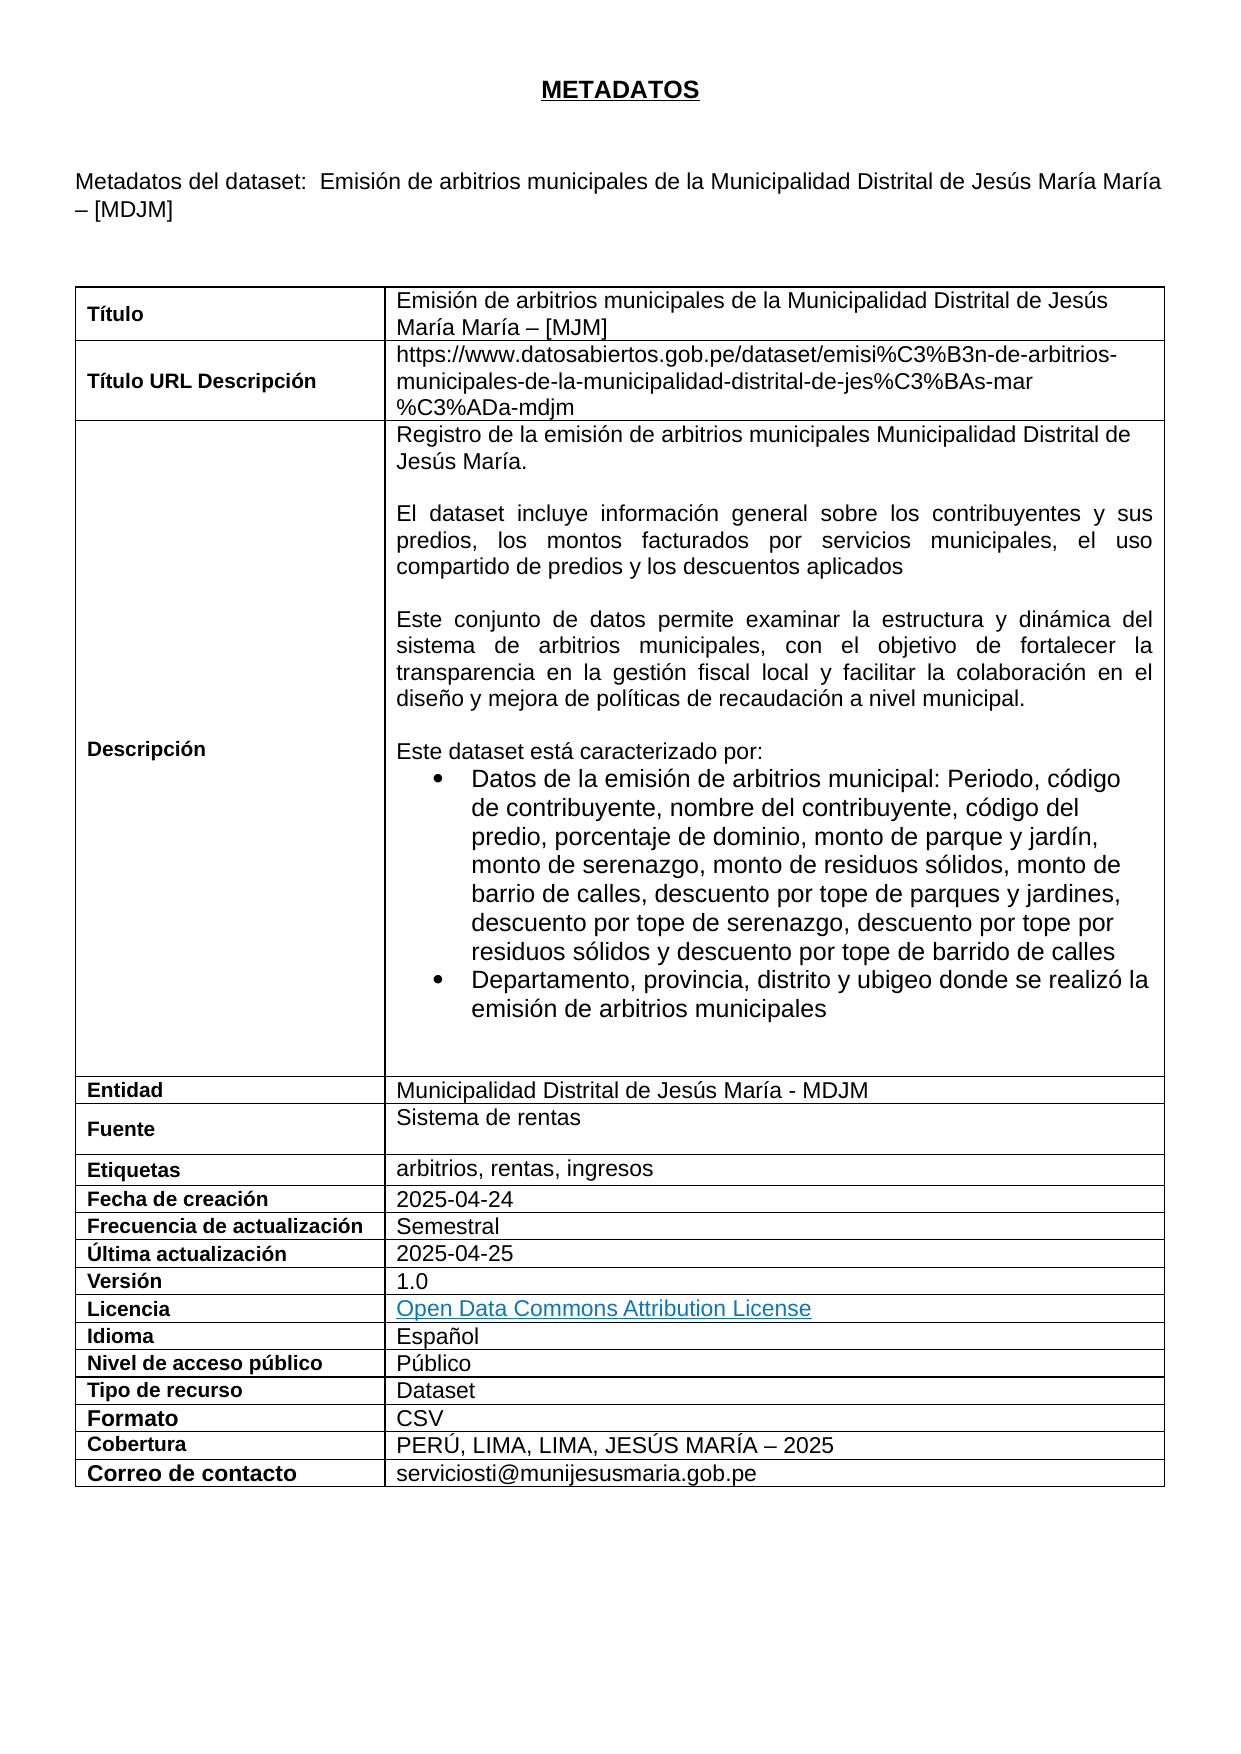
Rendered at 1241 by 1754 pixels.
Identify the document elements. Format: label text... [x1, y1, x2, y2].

table_cell Nivel de acceso público [76, 1350, 384, 1376]
text METADATOS [75, 75, 1165, 104]
table_cell Cobertura [76, 1432, 384, 1458]
table_cell Tipo de recurso [76, 1378, 384, 1404]
table_cell Registro de la emisión de arbitrios municipales Municipalidad Distrital de Jesús María. El dataset incluye información general sobre los contribuyentes y sus predios, los montos facturados por servicios municipales, el uso compartido de predios y los descuentos aplicados Este conjunto de datos permite examinar la estructura y dinámica del sistema de arbitrios municipales, con el objetivo de fortalecer la transparencia en la gestión fiscal local y facilitar la colaboración en el diseño y mejora de políticas de recaudación a nivel municipal. Este dataset está caracterizado por: Datos de la emisión de arbitrios municipal: Periodo, código de contribuyente, nombre del contribuyente, código del predio, porcentaje de dominio, monto de parque y jardín, monto de serenazgo, monto de residuos sólidos, monto de barrio de calles, descuento por tope de parques y jardines, descuento por tope de serenazgo, descuento por tope por residuos sólidos y descuento por tope de barrido de calles Departamento, provincia, distrito y ubigeo donde se realizó la emisión de arbitrios municipales [386, 421, 1164, 1076]
table_cell 1.0 [386, 1268, 1164, 1294]
table_cell Licencia [76, 1295, 384, 1322]
table_cell serviciosti@munijesusmaria.gob.pe [386, 1460, 1164, 1486]
table_cell Público [386, 1350, 1164, 1376]
table_cell PERÚ, LIMA, LIMA, JESÚS MARÍA – 2025 [386, 1432, 1164, 1458]
table_cell Correo de contacto [76, 1460, 384, 1486]
table_cell Formato [76, 1405, 384, 1431]
table_header Título [76, 288, 384, 340]
table_cell Entidad [76, 1077, 384, 1103]
table_cell Dataset [386, 1378, 1164, 1404]
table_cell Semestral [386, 1213, 1164, 1239]
table_cell 2025-04-25 [386, 1240, 1164, 1267]
table_cell Idioma [76, 1323, 384, 1349]
table_cell Título URL Descripción [76, 341, 384, 420]
table_cell Fuente [76, 1104, 384, 1154]
table_header Emisión de arbitrios municipales de la Municipalidad Distrital de Jesús María María – [MJM] [386, 288, 1164, 340]
table_cell https://www.datosabiertos.gob.pe/dataset/emisi%C3%B3n-de-arbitrios-municipales-de-la-municipalidad-distrital-de-jes%C3%BAs-mar%C3%ADa-mdjm [386, 341, 1164, 420]
table_cell Descripción [76, 421, 384, 1076]
table_cell Español [386, 1323, 1164, 1349]
table_cell CSV [386, 1405, 1164, 1431]
table_cell arbitrios, rentas, ingresos [386, 1155, 1164, 1184]
table_cell Sistema de rentas [386, 1104, 1164, 1154]
table_cell Fecha de creación [76, 1186, 384, 1212]
table_cell Open Data Commons Attribution License [386, 1295, 1164, 1322]
text Metadatos del dataset: Emisión de arbitrios municipales de la Municipalidad Distrital de Jesús María María – [MDJM] [75, 168, 1165, 223]
table_cell Versión [76, 1268, 384, 1294]
table_cell Última actualización [76, 1240, 384, 1267]
table_cell Municipalidad Distrital de Jesús María - MDJM [386, 1077, 1164, 1103]
table_cell 2025-04-24 [386, 1186, 1164, 1212]
table_cell Frecuencia de actualización [76, 1213, 384, 1239]
table_cell Etiquetas [76, 1155, 384, 1184]
